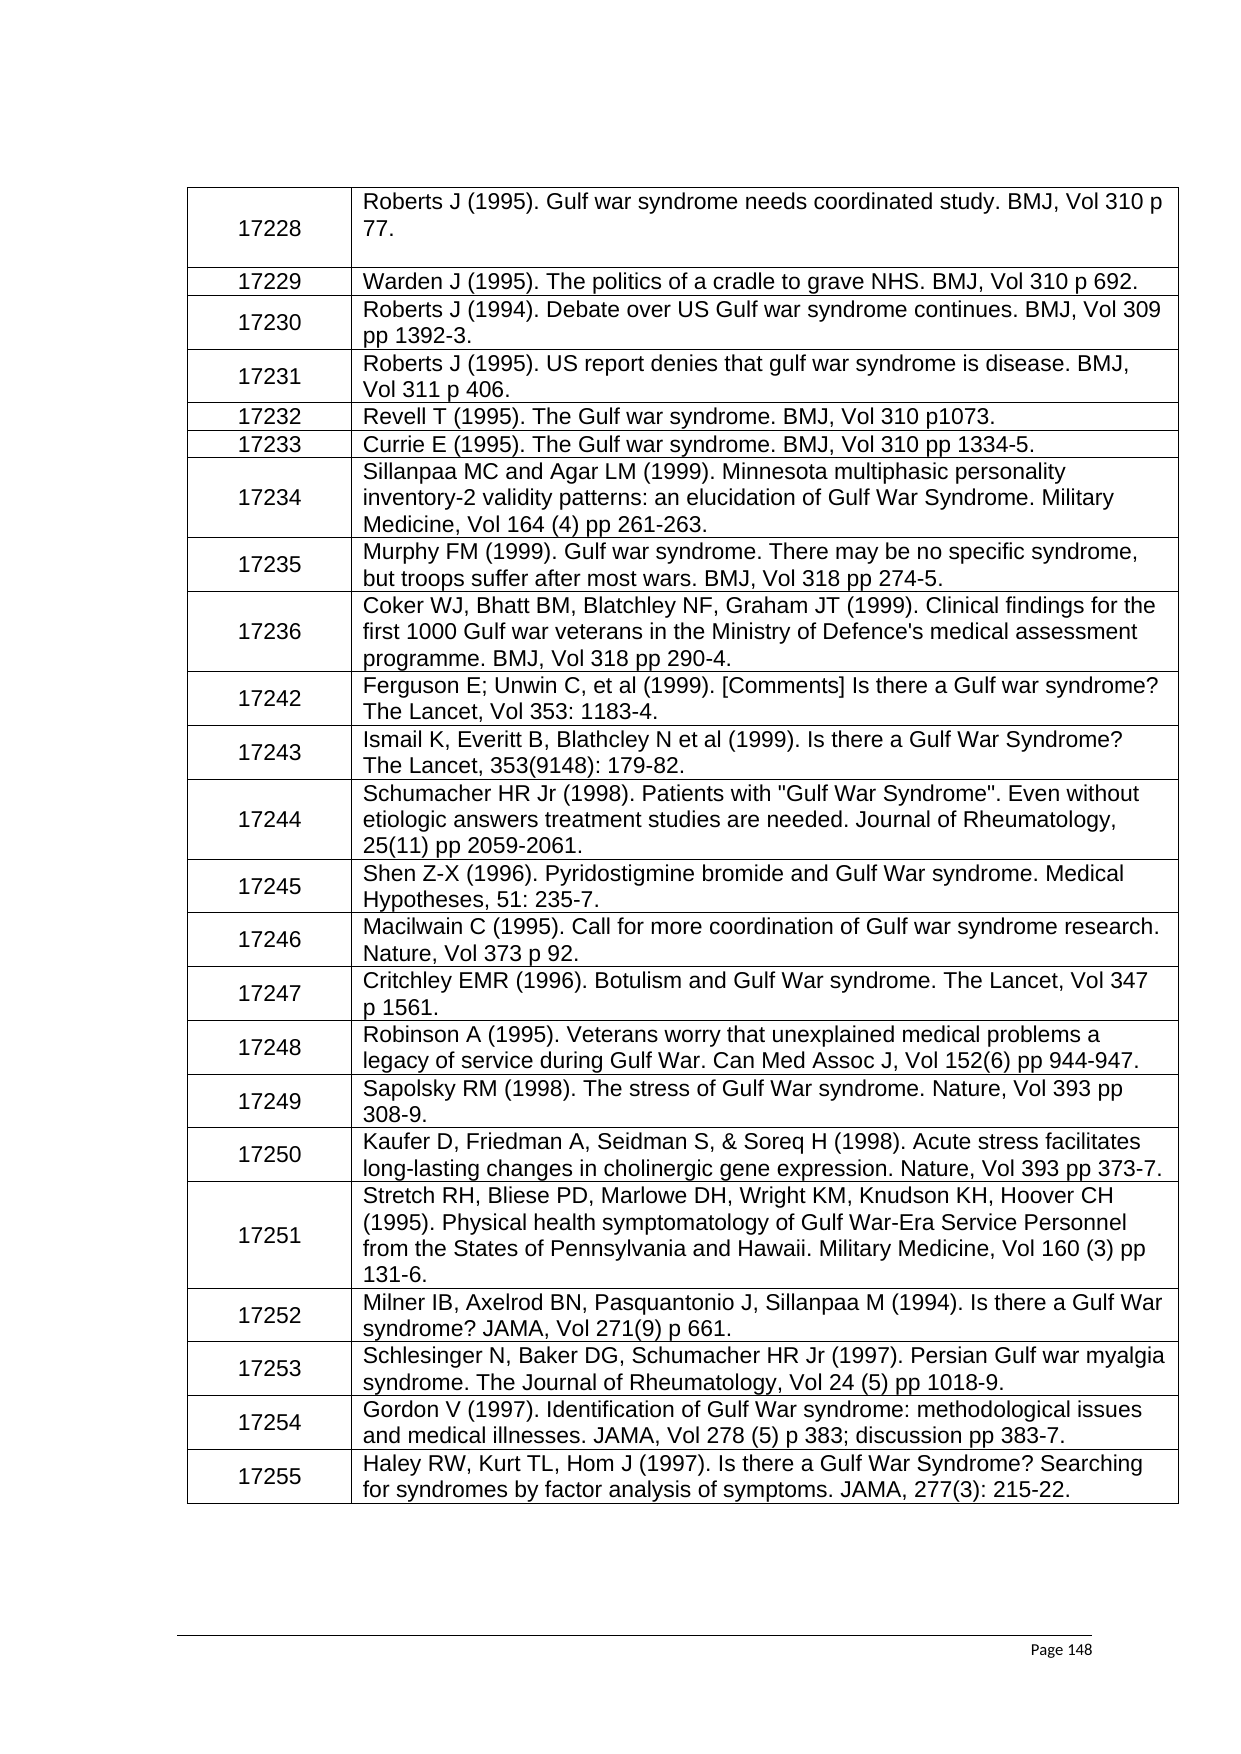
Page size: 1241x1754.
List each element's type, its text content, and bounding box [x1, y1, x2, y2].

table_cell Revell T (1995). The Gulf war syndrome. BMJ, Vol 310 p1073. [352, 403, 1178, 429]
table_cell Currie E (1995). The Gulf war syndrome. BMJ, Vol 310 pp 1334-5. [352, 431, 1178, 457]
table_cell Roberts J (1995). Gulf war syndrome needs coordinated study. BMJ, Vol 310 p 77. [352, 188, 1178, 267]
table_cell Murphy FM (1999). Gulf war syndrome. There may be no specific syndrome, but troops suffer after most wars. BMJ, Vol 318 pp 274-5. [352, 538, 1178, 591]
table_cell Robinson A (1995). Veterans worry that unexplained medical problems a legacy of service during Gulf War. Can Med Assoc J, Vol 152(6) pp 944-947. [352, 1021, 1178, 1073]
table_cell 17244 [188, 780, 351, 858]
table_cell 17229 [188, 268, 351, 295]
table_cell Roberts J (1994). Debate over US Gulf war syndrome continues. BMJ, Vol 309 pp 1392-3. [352, 296, 1178, 348]
table_cell 17232 [188, 403, 351, 429]
table_cell 17230 [188, 296, 351, 348]
table_cell Kaufer D, Friedman A, Seidman S, & Soreq H (1998). Acute stress facilitates long-lasting changes in cholinergic gene expression. Nature, Vol 393 pp 373-7. [352, 1128, 1178, 1181]
table_cell 17253 [188, 1342, 351, 1395]
table_cell 17251 [188, 1182, 351, 1287]
table_cell Roberts J (1995). US report denies that gulf war syndrome is disease. BMJ, Vol 311 p 406. [352, 350, 1178, 402]
table_cell 17248 [188, 1021, 351, 1073]
table_cell 17245 [188, 860, 351, 912]
table_cell 17242 [188, 672, 351, 725]
table_cell 17234 [188, 458, 351, 537]
table_cell Shen Z-X (1996). Pyridostigmine bromide and Gulf War syndrome. Medical Hypotheses, 51: 235-7. [352, 860, 1178, 912]
table_cell 17254 [188, 1396, 351, 1449]
table_cell Warden J (1995). The politics of a cradle to grave NHS. BMJ, Vol 310 p 692. [352, 268, 1178, 295]
table_cell 17255 [188, 1450, 351, 1502]
table_cell 17250 [188, 1128, 351, 1181]
table_cell Critchley EMR (1996). Botulism and Gulf War syndrome. The Lancet, Vol 347 p 1561. [352, 967, 1178, 1020]
table_cell Schumacher HR Jr (1998). Patients with "Gulf War Syndrome". Even without etiologic answers treatment studies are needed. Journal of Rheumatology, 25(11) pp 2059-2061. [352, 780, 1178, 858]
table_cell Schlesinger N, Baker DG, Schumacher HR Jr (1997). Persian Gulf war myalgia syndrome. The Journal of Rheumatology, Vol 24 (5) pp 1018-9. [352, 1342, 1178, 1395]
table_cell 17236 [188, 592, 351, 671]
table_cell Haley RW, Kurt TL, Hom J (1997). Is there a Gulf War Syndrome? Searching for syndromes by factor analysis of symptoms. JAMA, 277(3): 215-22. [352, 1450, 1178, 1502]
table_cell 17243 [188, 726, 351, 778]
table_cell 17228 [188, 188, 351, 267]
table_cell 17235 [188, 538, 351, 591]
table_cell Ferguson E; Unwin C, et al (1999). [Comments] Is there a Gulf war syndrome? The Lancet, Vol 353: 1183-4. [352, 672, 1178, 725]
table_cell Gordon V (1997). Identification of Gulf War syndrome: methodological issues and medical illnesses. JAMA, Vol 278 (5) p 383; discussion pp 383-7. [352, 1396, 1178, 1449]
table_cell Sillanpaa MC and Agar LM (1999). Minnesota multiphasic personality inventory-2 validity patterns: an elucidation of Gulf War Syndrome. Military Medicine, Vol 164 (4) pp 261-263. [352, 458, 1178, 537]
table_cell Milner IB, Axelrod BN, Pasquantonio J, Sillanpaa M (1994). Is there a Gulf War syndrome? JAMA, Vol 271(9) p 661. [352, 1289, 1178, 1341]
table_cell Stretch RH, Bliese PD, Marlowe DH, Wright KM, Knudson KH, Hoover CH (1995). Physical health symptomatology of Gulf War-Era Service Personnel from the States of Pennsylvania and Hawaii. Military Medicine, Vol 160 (3) pp 131-6. [352, 1182, 1178, 1287]
table_cell Macilwain C (1995). Call for more coordination of Gulf war syndrome research. Nature, Vol 373 p 92. [352, 913, 1178, 966]
table_cell 17233 [188, 431, 351, 457]
table_cell 17246 [188, 913, 351, 966]
table_cell 17252 [188, 1289, 351, 1341]
table_cell Coker WJ, Bhatt BM, Blatchley NF, Graham JT (1999). Clinical findings for the first 1000 Gulf war veterans in the Ministry of Defence's medical assessment programme. BMJ, Vol 318 pp 290-4. [352, 592, 1178, 671]
table_cell 17249 [188, 1075, 351, 1127]
table_cell Ismail K, Everitt B, Blathcley N et al (1999). Is there a Gulf War Syndrome? The Lancet, 353(9148): 179-82. [352, 726, 1178, 778]
table_cell 17231 [188, 350, 351, 402]
table_cell 17247 [188, 967, 351, 1020]
table_cell Sapolsky RM (1998). The stress of Gulf War syndrome. Nature, Vol 393 pp 308-9. [352, 1075, 1178, 1127]
